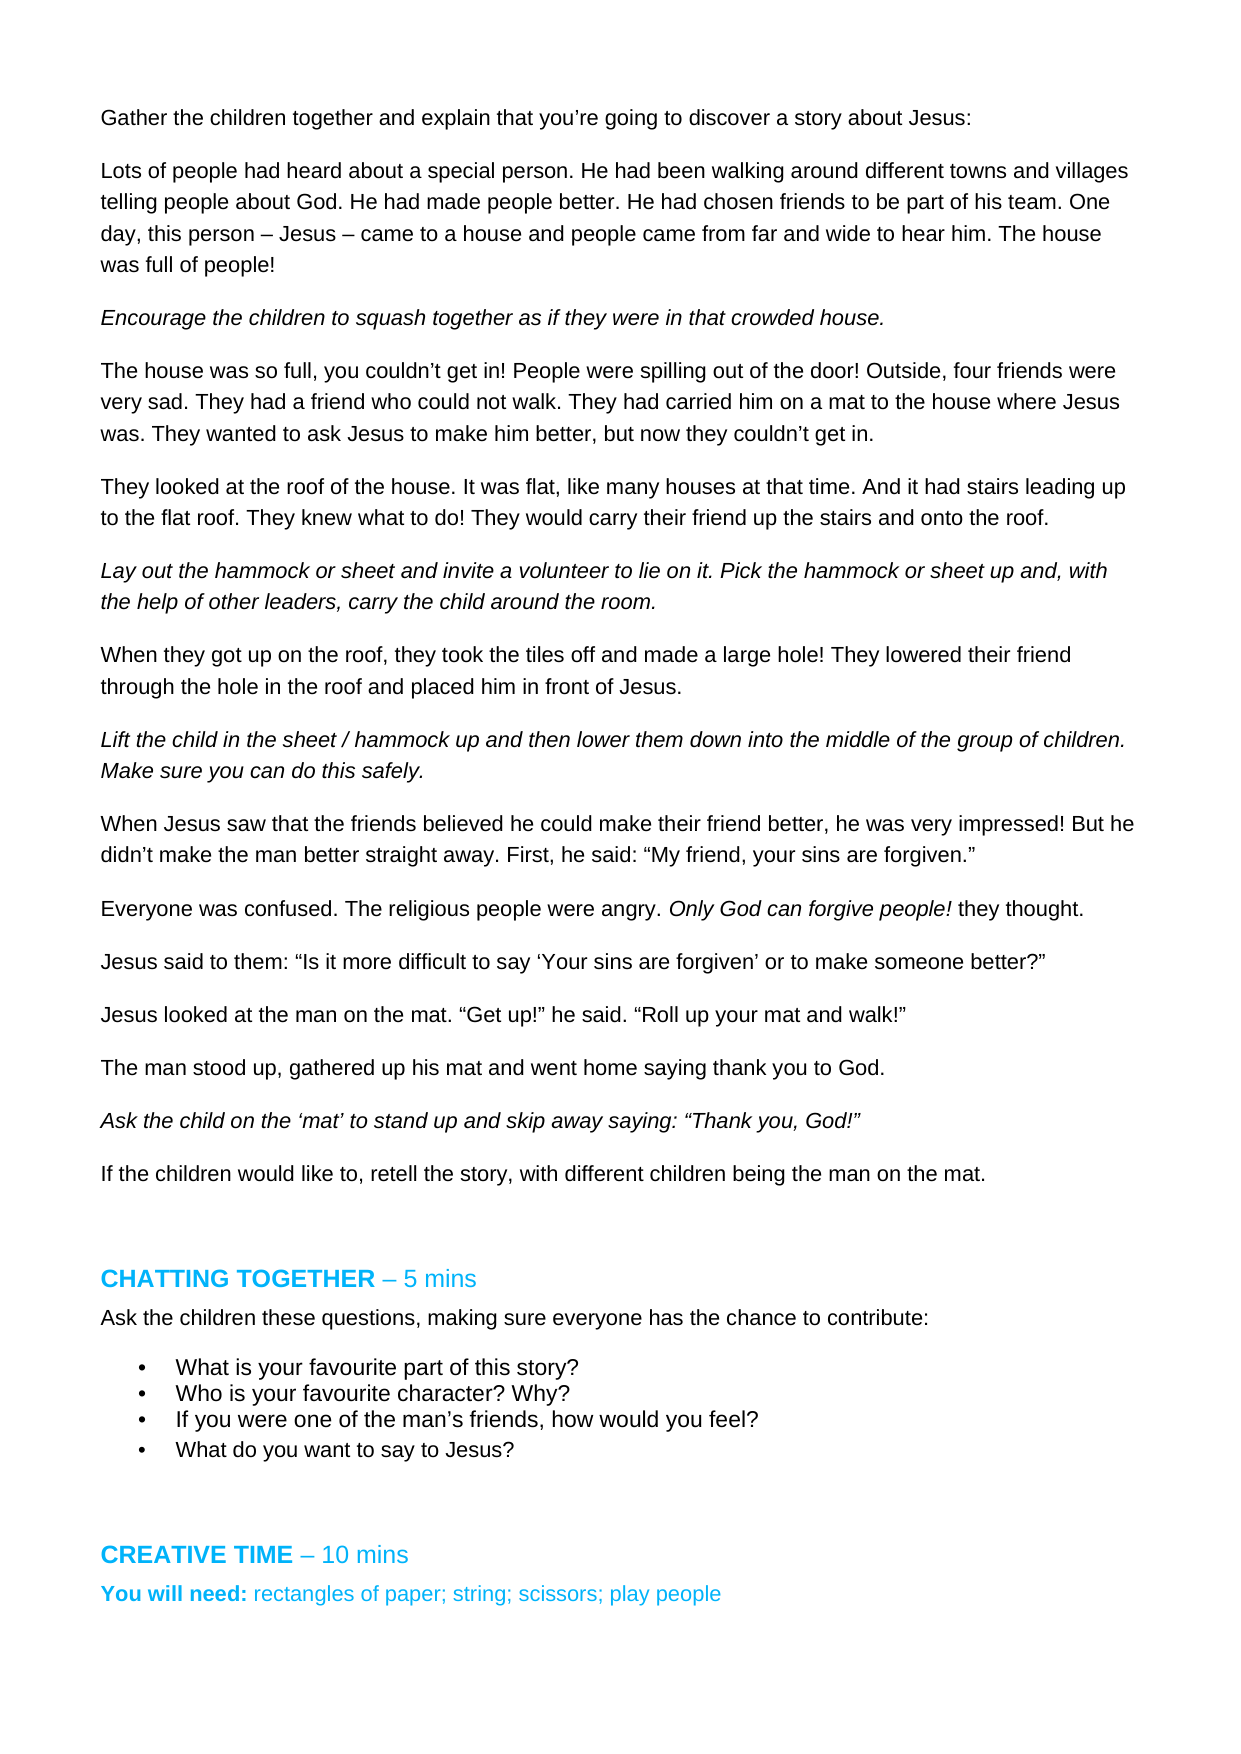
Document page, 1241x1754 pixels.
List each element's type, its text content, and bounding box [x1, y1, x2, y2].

text The house was so full, you couldn’t get in! People were spilling out of the door! Outside, four friends were very sad. They had a friend who could not walk. They had carried him on a mat to the house where Jesus was. They wanted to ask Jesus to make him better, but now they couldn’t get in. [100, 353, 1140, 447]
text When they got up on the roof, they took the tiles off and made a large hole! They lowered their friend through the hole in the roof and placed him in front of Jesus. [100, 638, 1140, 700]
subtitle CREATIVE TIME – 10 mins [100, 1539, 1140, 1570]
text The man stood up, gathered up his mat and went home saying thank you to God. [100, 1050, 1140, 1082]
text Lots of people had heard about a special person. He had been walking around different towns and villages telling people about God. He had made people better. He had chosen friends to be part of his team. One day, this person – Jesus – came to a house and people came from far and wide to hear him. The house was full of people! [100, 153, 1140, 278]
list What do you want to say to Jesus? [138, 1433, 1140, 1464]
text When Jesus saw that the friends believed he could make their friend better, he was very impressed! But he didn’t make the man better straight away. First, he said: “My friend, your sins are forgiven.” [100, 807, 1140, 869]
text Encourage the children to squash together as if they were in that crowded house. [100, 300, 1140, 332]
text Jesus said to them: “Is it more difficult to say ‘Your sins are forgiven’ or to make someone better?” [100, 944, 1140, 975]
text They looked at the roof of the house. It was flat, like many houses at that time. And it had stairs leading up to the flat roof. They knew what to do! They would carry their friend up the stairs and onto the roof. [100, 469, 1140, 532]
list What is your favourite part of this story? [138, 1353, 1140, 1380]
subtitle CHATTING TOGETHER – 5 mins [100, 1263, 1140, 1294]
text Ask the child on the ‘mat’ to stand up and skip away saying: “Thank you, God!” [100, 1103, 1140, 1135]
text Ask the children these questions, making sure everyone has the chance to contribute: [100, 1300, 1140, 1332]
list If you were one of the man’s friends, how would you feel? [138, 1406, 1140, 1433]
text Lay out the hammock or sheet and invite a volunteer to lie on it. Pick the hammock or sheet up and, with the help of other leaders, carry the child around the room. [100, 553, 1140, 616]
text Everyone was confused. The religious people were angry. Only God can forgive people! they thought. [100, 891, 1140, 922]
text You will need: rectangles of paper; string; scissors; play people [100, 1576, 1140, 1608]
text Jesus looked at the man on the mat. “Get up!” he said. “Roll up your mat and walk!” [100, 997, 1140, 1028]
text Lift the child in the sheet / hammock up and then lower them down into the middle of the group of children. Make sure you can do this safely. [100, 722, 1140, 785]
text Gather the children together and explain that you’re going to discover a story about Jesus: [100, 100, 1140, 132]
text If the children would like to, retell the story, with different children being the man on the mat. [100, 1157, 1140, 1188]
list Who is your favourite character? Why? [138, 1380, 1140, 1406]
